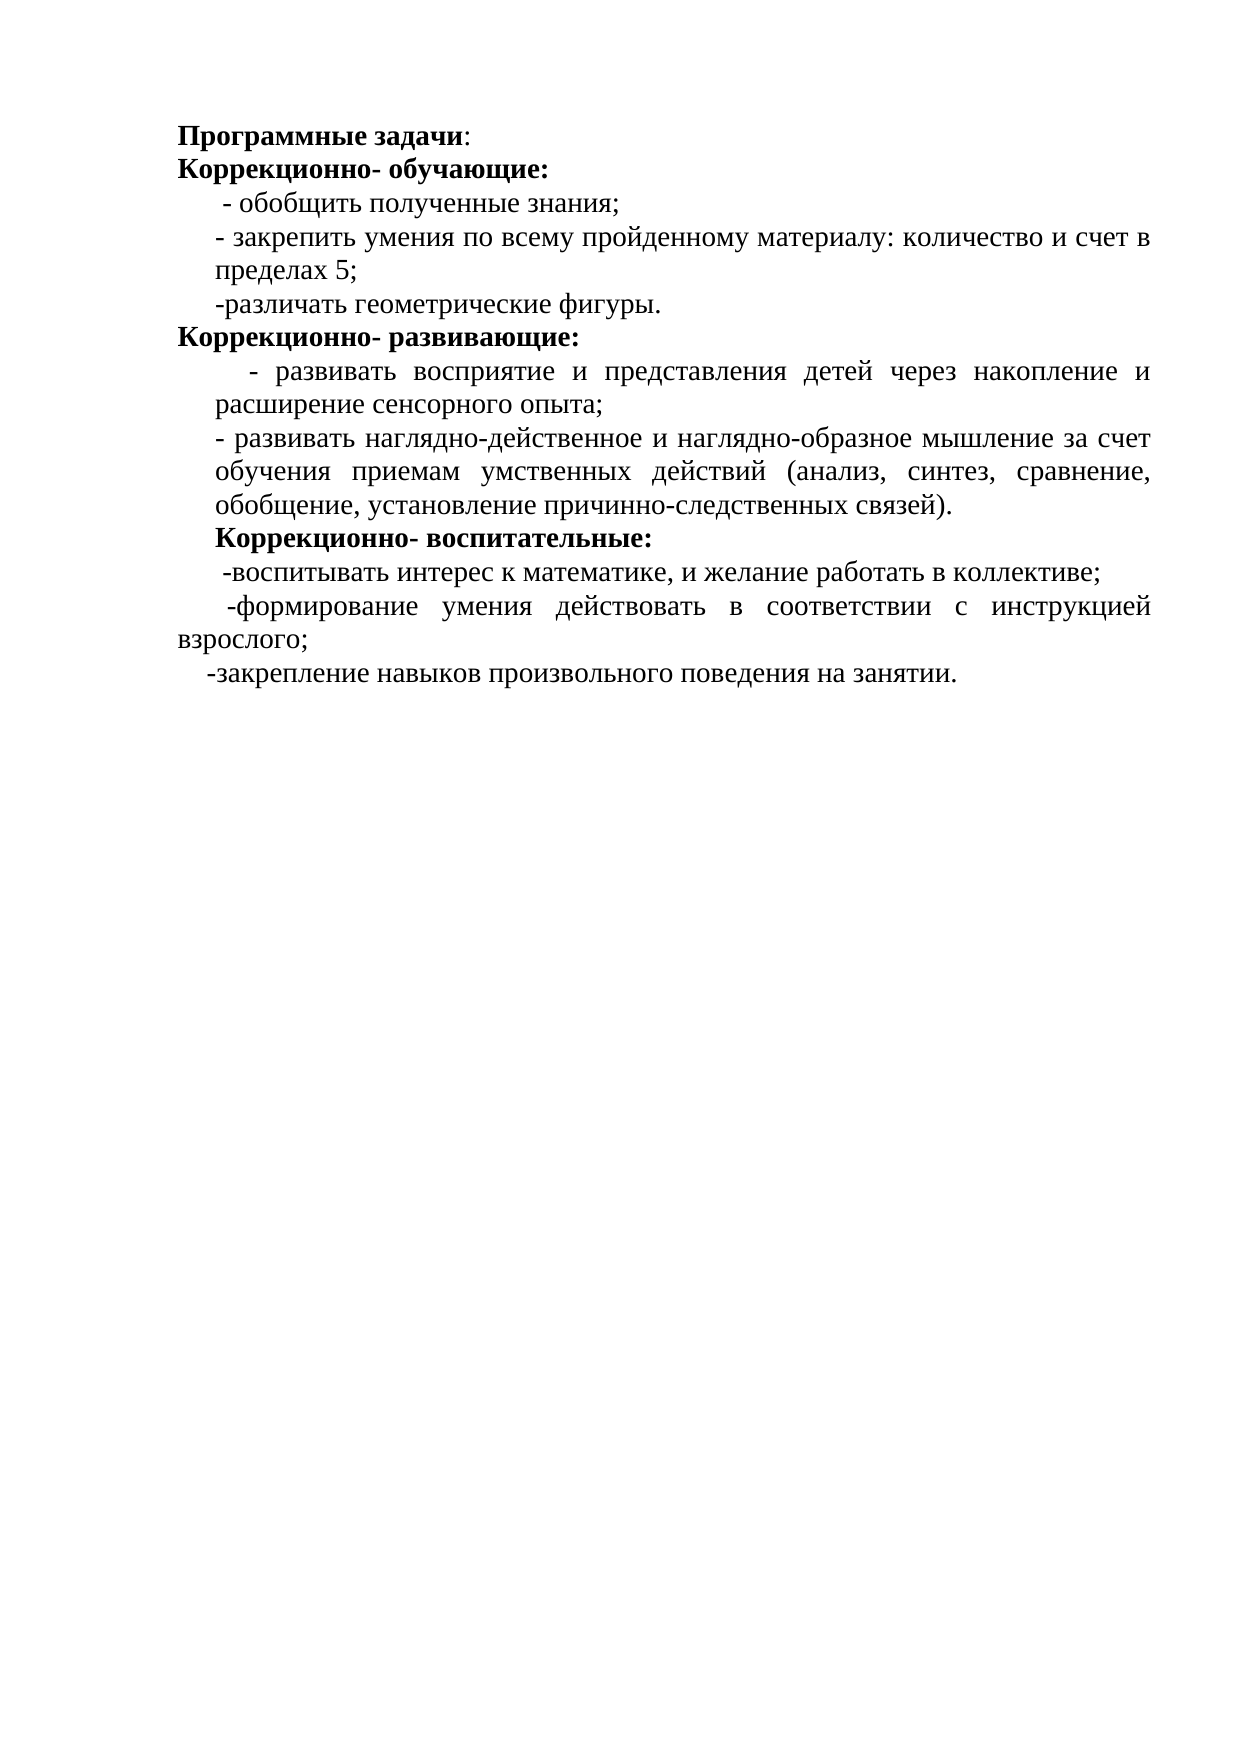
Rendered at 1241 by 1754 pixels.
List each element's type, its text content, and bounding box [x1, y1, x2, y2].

text Программные задачи: [177, 118, 1152, 152]
text - развивать восприятие и представления детей через накопление и расширение сенсорного опыта; [215, 353, 1152, 420]
text -формирование умения действовать в соответствии с инструкцией взрослого; [177, 588, 1152, 655]
text -различать геометрические фигуры. [215, 286, 1152, 319]
text -воспитывать интерес к математике, и желание работать в коллективе; [215, 554, 1152, 588]
text -закрепление навыков произвольного поведения на занятии. [177, 655, 1152, 688]
text Коррекционно- развивающие: [177, 319, 1152, 353]
text Коррекционно- обучающие: [177, 152, 1152, 185]
text - обобщить полученные знания; [215, 185, 1152, 219]
text - развивать наглядно-действенное и наглядно-образное мышление за счет обучения приемам умственных действий (анализ, синтез, сравнение, обобщение, установление причинно-следственных связей). [215, 420, 1152, 521]
text Коррекционно- воспитательные: [215, 521, 1152, 554]
text - закрепить умения по всему пройденному материалу: количество и счет в пределах 5; [215, 219, 1152, 286]
